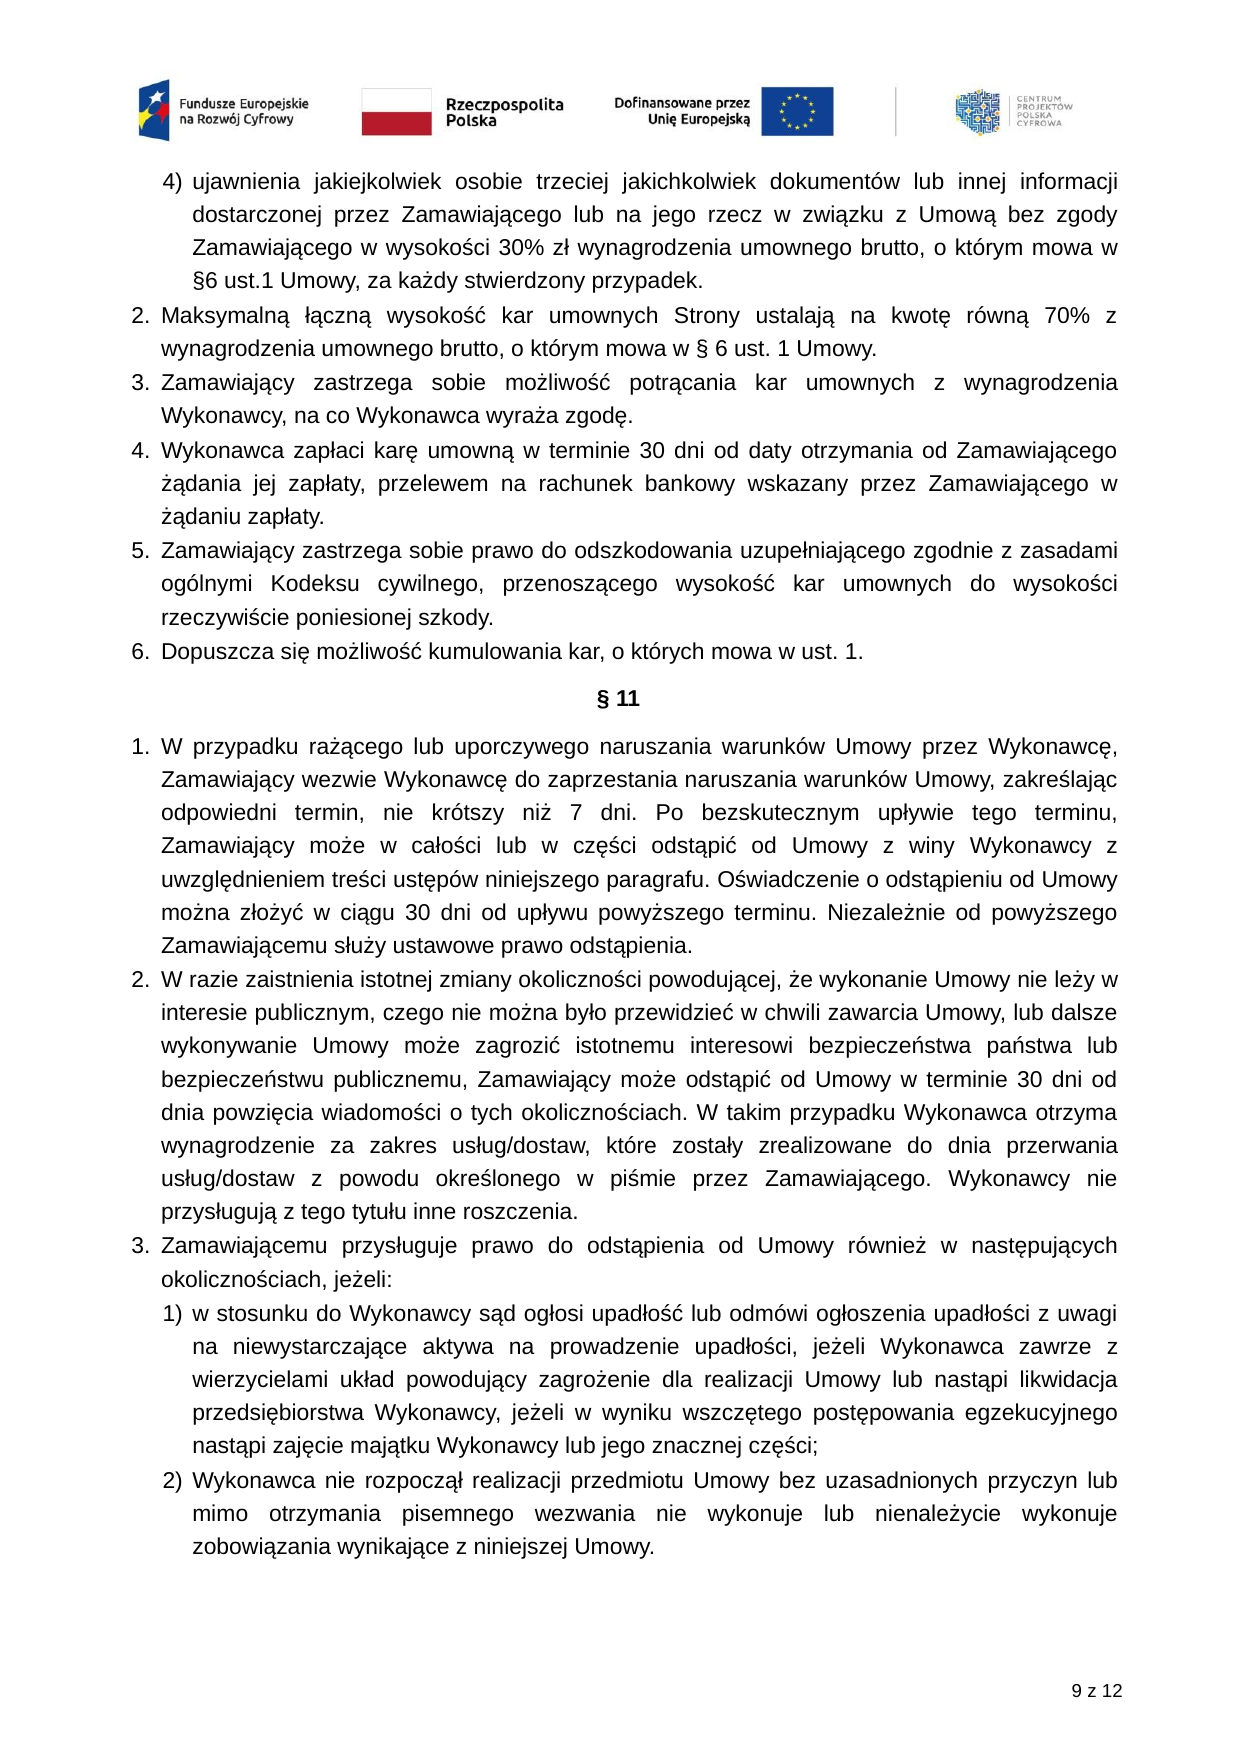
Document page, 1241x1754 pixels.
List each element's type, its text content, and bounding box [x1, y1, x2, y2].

list Wykonawca nie rozpoczął realizacji przedmiotu Umowy bez uzasadnionych przyczyn lub mimo otrzymania pisemnego wezwania nie wykonuje lub nienależycie wykonuje zobowiązania wynikające z niniejszej Umowy. [162, 1467, 1118, 1559]
list Zamawiającemu przysługuje prawo do odstąpienia od Umowy również w następujących okolicznościach, jeżeli: [131, 1232, 1118, 1292]
list Dopuszcza się możliwość kumulowania kar, o których mowa w ust. 1. [131, 638, 1118, 664]
list w stosunku do Wykonawcy sąd ogłosi upadłość lub odmówi ogłoszenia upadłości z uwagi na niewystarczające aktywa na prowadzenie upadłości, jeżeli Wykonawca zawrze z wierzycielami układ powodujący zagrożenie dla realizacji Umowy lub nastąpi likwidacja przedsiębiorstwa Wykonawcy, jeżeli w wyniku wszczętego postępowania egzekucyjnego nastąpi zajęcie majątku Wykonawcy lub jego znacznej części; [162, 1300, 1118, 1459]
text § 11 [118, 685, 1118, 712]
list ujawnienia jakiejkolwiek osobie trzeciej jakichkolwiek dokumentów lub innej informacji dostarczonej przez Zamawiającego lub na jego rzecz w związku z Umową bez zgody Zamawiającego w wysokości 30% zł wynagrodzenia umownego brutto, o którym mowa w §6 ust.1 Umowy, za każdy stwierdzony przypadek. [162, 150, 1118, 293]
list Zamawiający zastrzega sobie prawo do odszkodowania uzupełniającego zgodnie z zasadami ogólnymi Kodeksu cywilnego, przenoszącego wysokość kar umownych do wysokości rzeczywiście poniesionej szkody. [131, 537, 1118, 630]
list Zamawiający zastrzega sobie możliwość potrącania kar umownych z wynagrodzenia Wykonawcy, na co Wykonawca wyraża zgodę. [131, 369, 1118, 428]
list W przypadku rażącego lub uporczywego naruszania warunków Umowy przez Wykonawcę, Zamawiający wezwie Wykonawcę do zaprzestania naruszania warunków Umowy, zakreślając odpowiedni termin, nie krótszy niż 7 dni. Po bezskutecznym upływie tego terminu, Zamawiający może w całości lub w części odstąpić od Umowy z winy Wykonawcy z uwzględnieniem treści ustępów niniejszego paragrafu. Oświadczenie o odstąpieniu od Umowy można złożyć w ciągu 30 dni od upływu powyższego terminu. Niezależnie od powyższego Zamawiającemu służy ustawowe prawo odstąpienia. [131, 733, 1118, 958]
picture [118, 59, 1103, 161]
list Maksymalną łączną wysokość kar umownych Strony ustalają na kwotę równą 70% z wynagrodzenia umownego brutto, o którym mowa w § 6 ust. 1 Umowy. [131, 302, 1118, 361]
list W razie zaistnienia istotnej zmiany okoliczności powodującej, że wykonanie Umowy nie leży w interesie publicznym, czego nie można było przewidzieć w chwili zawarcia Umowy, lub dalsze wykonywanie Umowy może zagrozić istotnemu interesowi bezpieczeństwa państwa lub bezpieczeństwu publicznemu, Zamawiający może odstąpić od Umowy w terminie 30 dni od dnia powzięcia wiadomości o tych okolicznościach. W takim przypadku Wykonawca otrzyma wynagrodzenie za zakres usług/dostaw, które zostały zrealizowane do dnia przerwania usług/dostaw z powodu określonego w piśmie przez Zamawiającego. Wykonawcy nie przysługują z tego tytułu inne roszczenia. [131, 966, 1118, 1224]
list Wykonawca zapłaci karę umowną w terminie 30 dni od daty otrzymania od Zamawiającego żądania jej zapłaty, przelewem na rachunek bankowy wskazany przez Zamawiającego w żądaniu zapłaty. [131, 437, 1118, 529]
